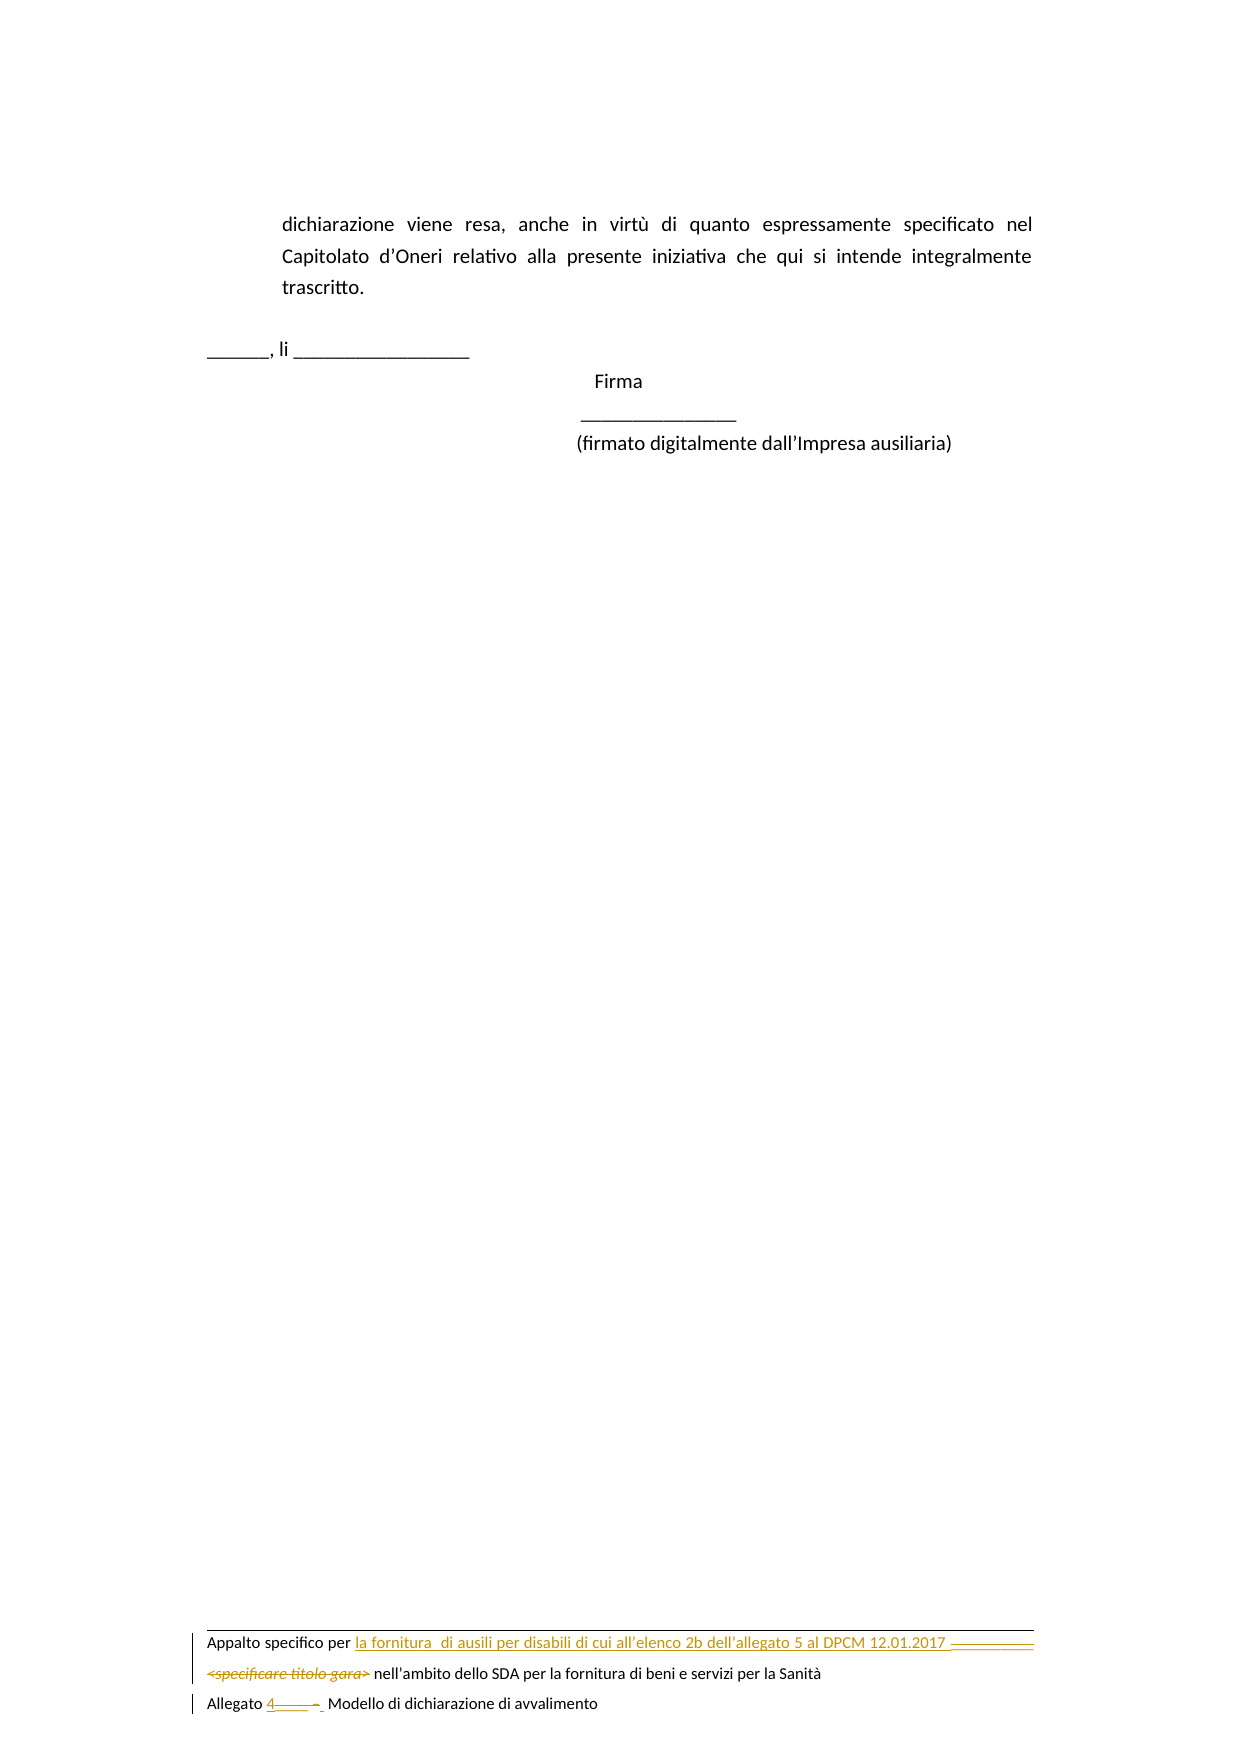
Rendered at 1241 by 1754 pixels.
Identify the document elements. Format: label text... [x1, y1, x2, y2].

text _______________ [576, 394, 1033, 426]
text (firmato digitalmente dall’Impresa ausiliaria) [576, 426, 1033, 457]
text Firma [207, 363, 1033, 394]
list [244, 207, 1033, 301]
text ______, li _________________ [207, 332, 1033, 363]
